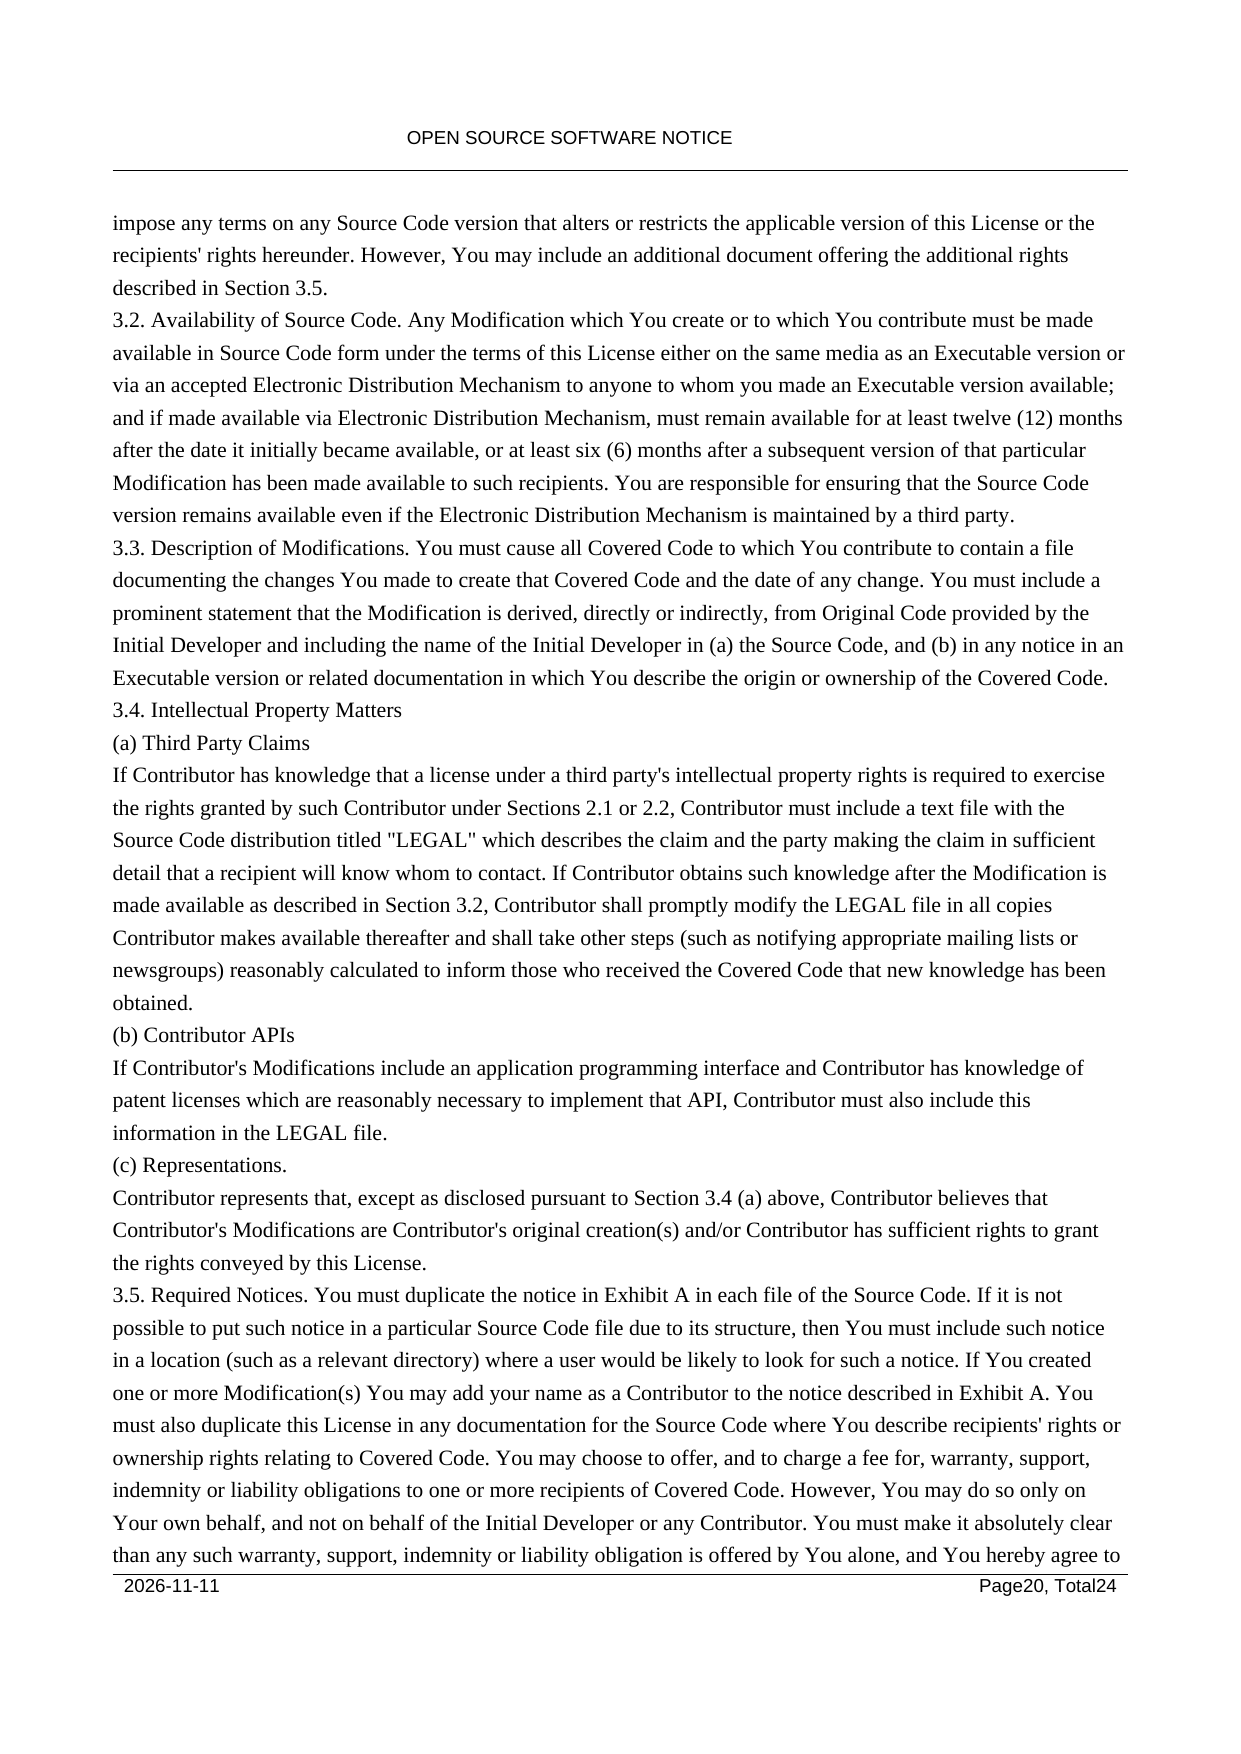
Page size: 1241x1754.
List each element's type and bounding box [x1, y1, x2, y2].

text [112, 206, 1128, 1571]
